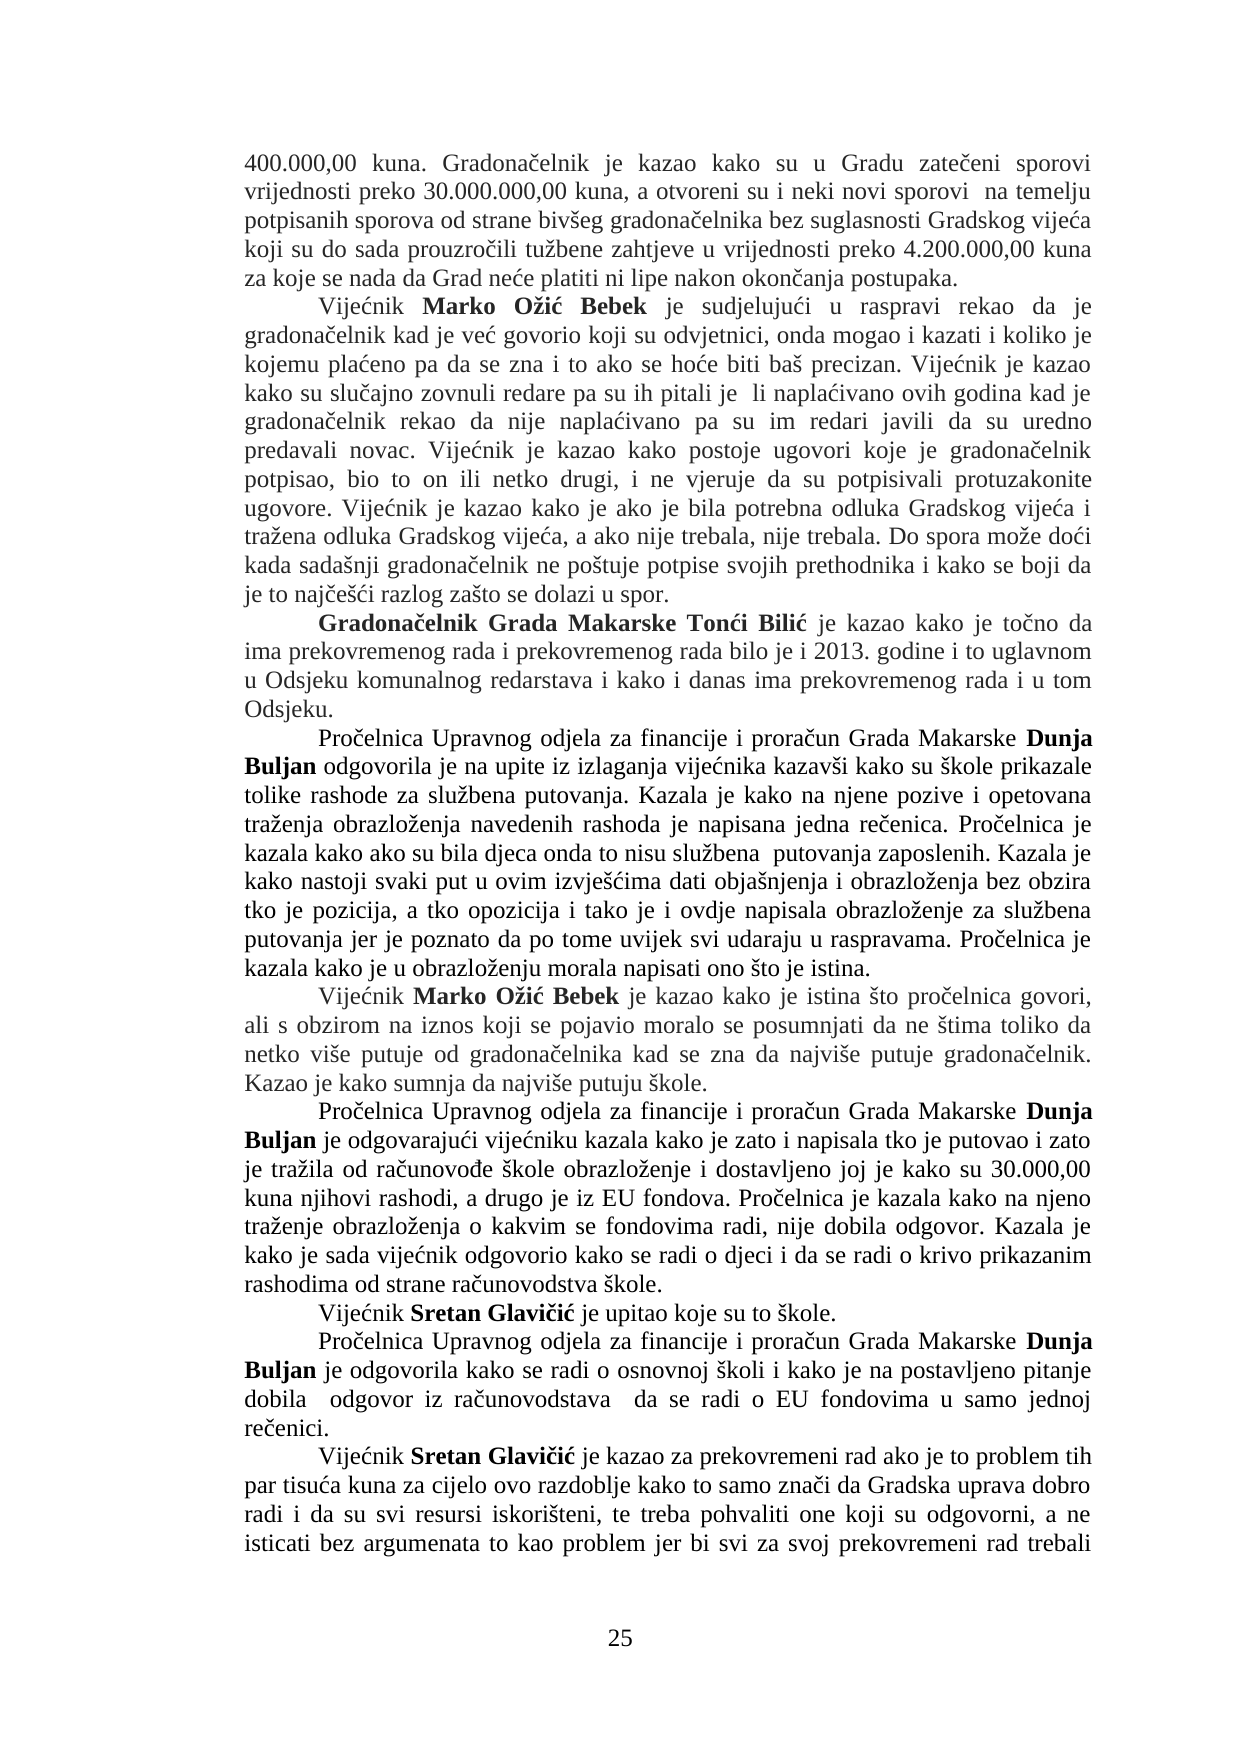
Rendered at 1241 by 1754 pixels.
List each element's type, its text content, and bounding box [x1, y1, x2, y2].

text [244, 1441, 1093, 1556]
text Pročelnica Upravnog odjela za financije i proračun Grada Makarske Dunja Buljan je odgovorila kako se radi o osnovnoj školi i kako je na postavljeno pitanje dobila odgovor iz računovodstava da se radi o EU fondovima u samo jednoj rečenici. [244, 1326, 1093, 1441]
text Vijećnik Marko Ožić Bebek je kazao kako je istina što pročelnica govori, ali s obzirom na iznos koji se pojavio moralo se posumnjati da ne štima toliko da netko više putuje od gradonačelnika kad se zna da najviše putuje gradonačelnik. Kazao je kako sumnja da najviše putuju škole. [244, 981, 1093, 1096]
text Pročelnica Upravnog odjela za financije i proračun Grada Makarske Dunja Buljan je odgovarajući vijećniku kazala kako je zato i napisala tko je putovao i zato je tražila od računovođe škole obrazloženje i dostavljeno joj je kako su 30.000,00 kuna njihovi rashodi, a drugo je iz EU fondova. Pročelnica je kazala kako na njeno traženje obrazloženja o kakvim se fondovima radi, nije dobila odgovor. Kazala je kako je sada vijećnik odgovorio kako se radi o djeci i da se radi o krivo prikazanim rashodima od strane računovodstva škole. [244, 1096, 1093, 1298]
text Vijećnik Sretan Glavičić je upitao koje su to škole. [244, 1298, 1093, 1326]
text Gradonačelnik Grada Makarske Tonći Bilić je kazao kako je točno da ima prekovremenog rada i prekovremenog rada bilo je i 2013. godine i to uglavnom u Odsjeku komunalnog redarstava i kako i danas ima prekovremenog rada i u tom Odsjeku. [244, 608, 1093, 723]
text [244, 148, 1093, 291]
text Vijećnik Marko Ožić Bebek je sudjelujući u raspravi rekao da je gradonačelnik kad je već govorio koji su odvjetnici, onda mogao i kazati i koliko je kojemu plaćeno pa da se zna i to ako se hoće biti baš precizan. Vijećnik je kazao kako su slučajno zovnuli redare pa su ih pitali je li naplaćivano ovih godina kad je gradonačelnik rekao da nije naplaćivano pa su im redari javili da su uredno predavali novac. Vijećnik je kazao kako postoje ugovori koje je gradonačelnik potpisao, bio to on ili netko drugi, i ne vjeruje da su potpisivali protuzakonite ugovore. Vijećnik je kazao kako je ako je bila potrebna odluka Gradskog vijeća i tražena odluka Gradskog vijeća, a ako nije trebala, nije trebala. Do spora može doći kada sadašnji gradonačelnik ne poštuje potpise svojih prethodnika i kako se boji da je to najčešći razlog zašto se dolazi u spor. [244, 291, 1093, 608]
text Pročelnica Upravnog odjela za financije i proračun Grada Makarske Dunja Buljan odgovorila je na upite iz izlaganja vijećnika kazavši kako su škole prikazale tolike rashode za službena putovanja. Kazala je kako na njene pozive i opetovana traženja obrazloženja navedenih rashoda je napisana jedna rečenica. Pročelnica je kazala kako ako su bila djeca onda to nisu službena putovanja zaposlenih. Kazala je kako nastoji svaki put u ovim izvješćima dati objašnjenja i obrazloženja bez obzira tko je pozicija, a tko opozicija i tako je i ovdje napisala obrazloženje za službena putovanja jer je poznato da po tome uvijek svi udaraju u raspravama. Pročelnica je kazala kako je u obrazloženju morala napisati ono što je istina. [244, 723, 1093, 981]
